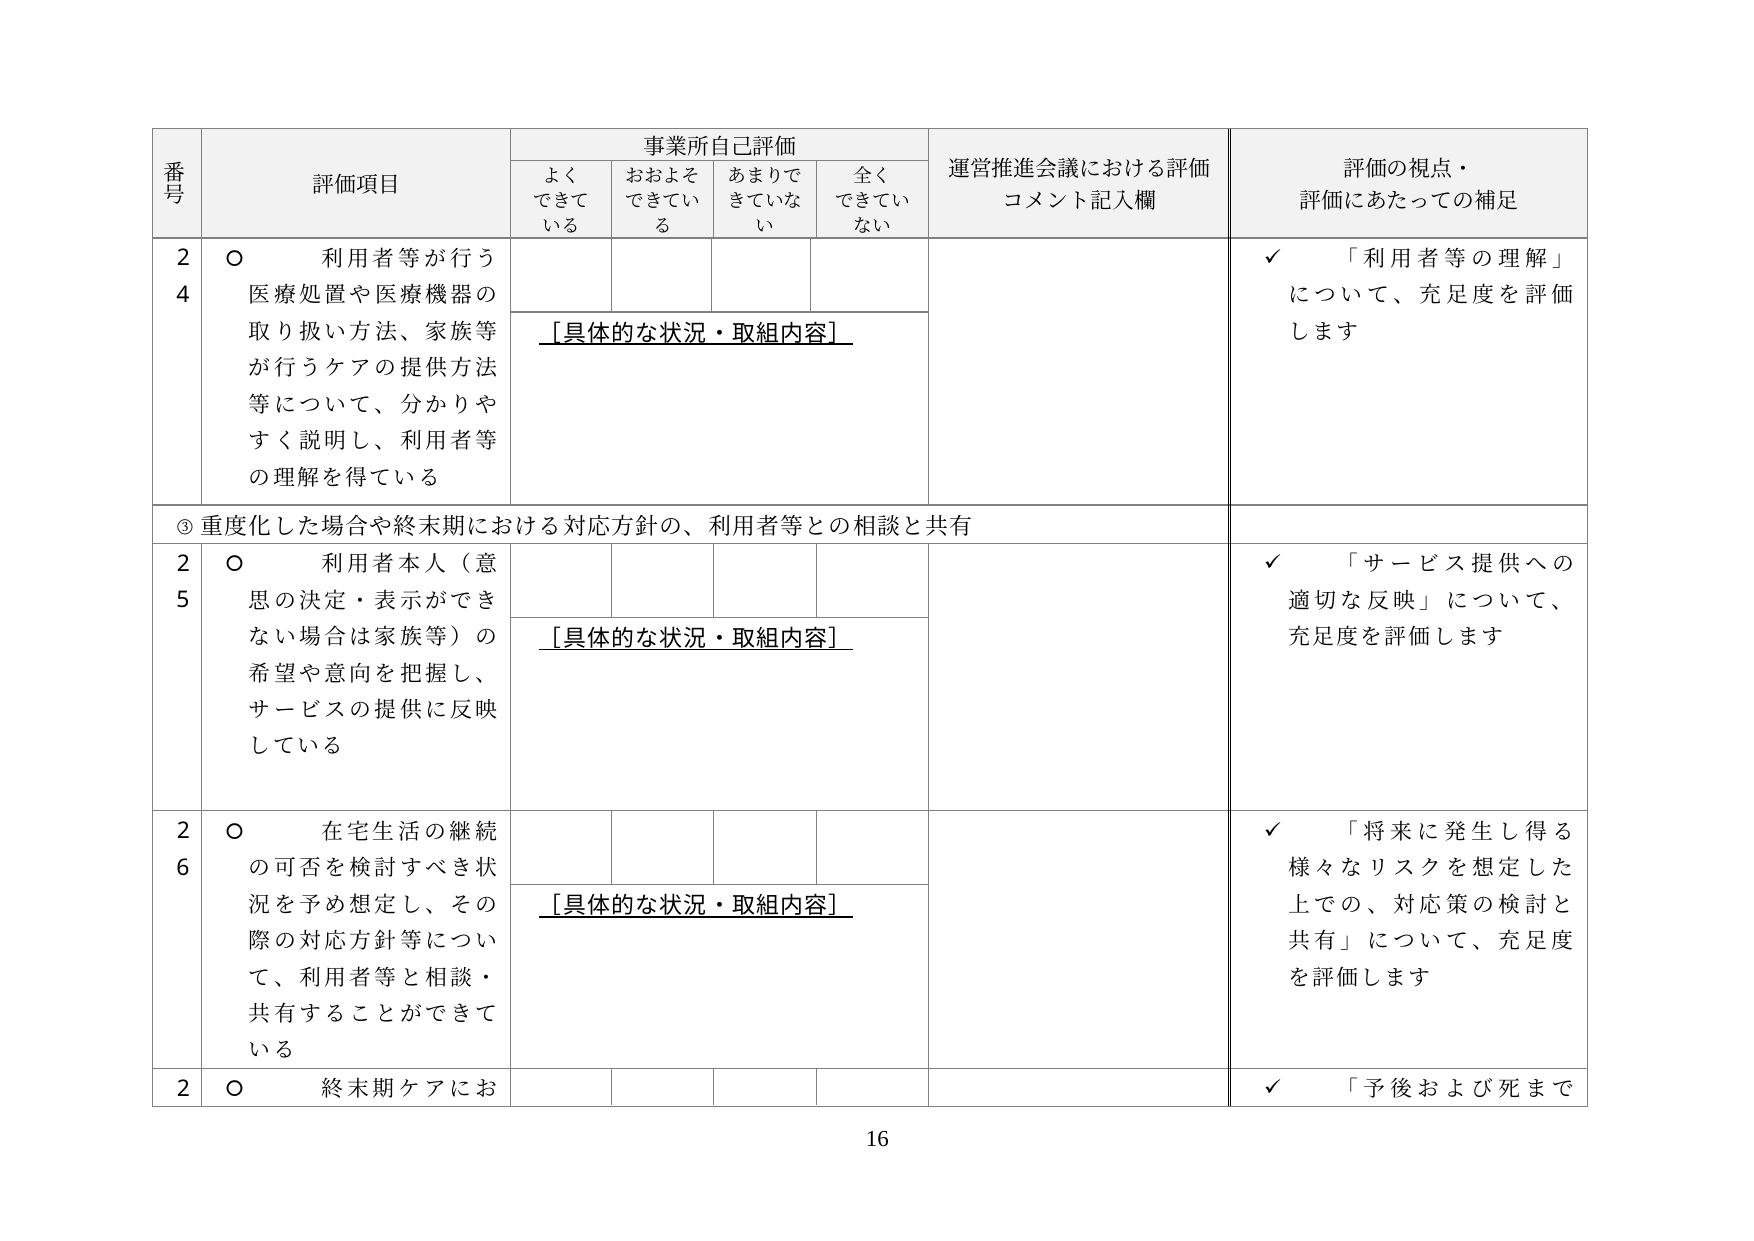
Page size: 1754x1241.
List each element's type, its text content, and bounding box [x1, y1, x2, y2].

table_cell [929, 1069, 1228, 1106]
table_cell 「利用者等の理解」について、充足度を評価します [1231, 239, 1587, 504]
table_cell [817, 811, 928, 884]
table_cell [511, 544, 611, 617]
table_cell [929, 544, 1228, 810]
table_cell [714, 811, 816, 884]
table_cell 在宅生活の継続の可否を検討すべき状況を予め想定し、その際の対応方針等について、利用者等と相談・共有することができている [202, 811, 510, 1068]
table_cell [714, 544, 816, 617]
table_header 番号 [153, 129, 201, 237]
table_header 評価の視点・ 評価にあたっての補足 [1231, 129, 1587, 237]
table_cell [712, 239, 810, 311]
table_cell ［具体的な状況・取組内容］ [511, 618, 928, 810]
table_cell よく できて いる [511, 161, 611, 237]
table_cell ［具体的な状況・取組内容］ [511, 885, 928, 1068]
table_cell 26 [153, 811, 201, 1068]
table_cell [1231, 506, 1587, 542]
table_cell [511, 811, 611, 884]
table_cell [929, 811, 1228, 1068]
table_cell [612, 811, 713, 884]
table_header 事業所自己評価 [511, 129, 928, 160]
table_cell [929, 239, 1228, 504]
table_cell ［具体的な状況・取組内容］ [511, 313, 928, 504]
table_cell [511, 239, 611, 311]
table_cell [1231, 1069, 1587, 1106]
table_cell 24 [153, 239, 201, 504]
table_cell [816, 1069, 928, 1106]
table_cell 27 [153, 1069, 201, 1106]
table_cell [714, 1069, 816, 1106]
table_cell 全く できていない [817, 161, 928, 237]
table_cell [611, 1069, 714, 1106]
table_header 評価項目 [202, 129, 510, 237]
table_cell 「将来に発生し得る様々なリスクを想定した上での、対応策の検討と共有」について、充足度を評価します [1231, 811, 1587, 1068]
table_cell あまりできていない [714, 161, 816, 237]
table_cell [612, 544, 713, 617]
table_cell [817, 544, 928, 617]
table_cell 「サービス提供への適切な反映」について、充足度を評価します [1231, 544, 1587, 810]
table_header 運営推進会議における評価 コメント記入欄 [929, 129, 1228, 237]
table_cell 25 [153, 544, 201, 810]
table_cell 利用者本人（意思の決定・表示ができない場合は家族等）の希望や意向を把握し、サービスの提供に反映している [202, 544, 510, 810]
table_cell [511, 1069, 611, 1106]
table_cell 利用者等が行う医療処置や医療機器の取り扱い方法、家族等が行うケアの提供方法等について、分かりやすく説明し、利用者等の理解を得ている [202, 239, 510, 504]
table_cell [811, 239, 928, 311]
table_cell おおよそ できている [612, 161, 713, 237]
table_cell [202, 1069, 510, 1106]
table_cell ③ 重度化した場合や終末期における対応方針の、利用者等との相談と共有 [153, 506, 1228, 542]
table_cell [612, 239, 711, 311]
